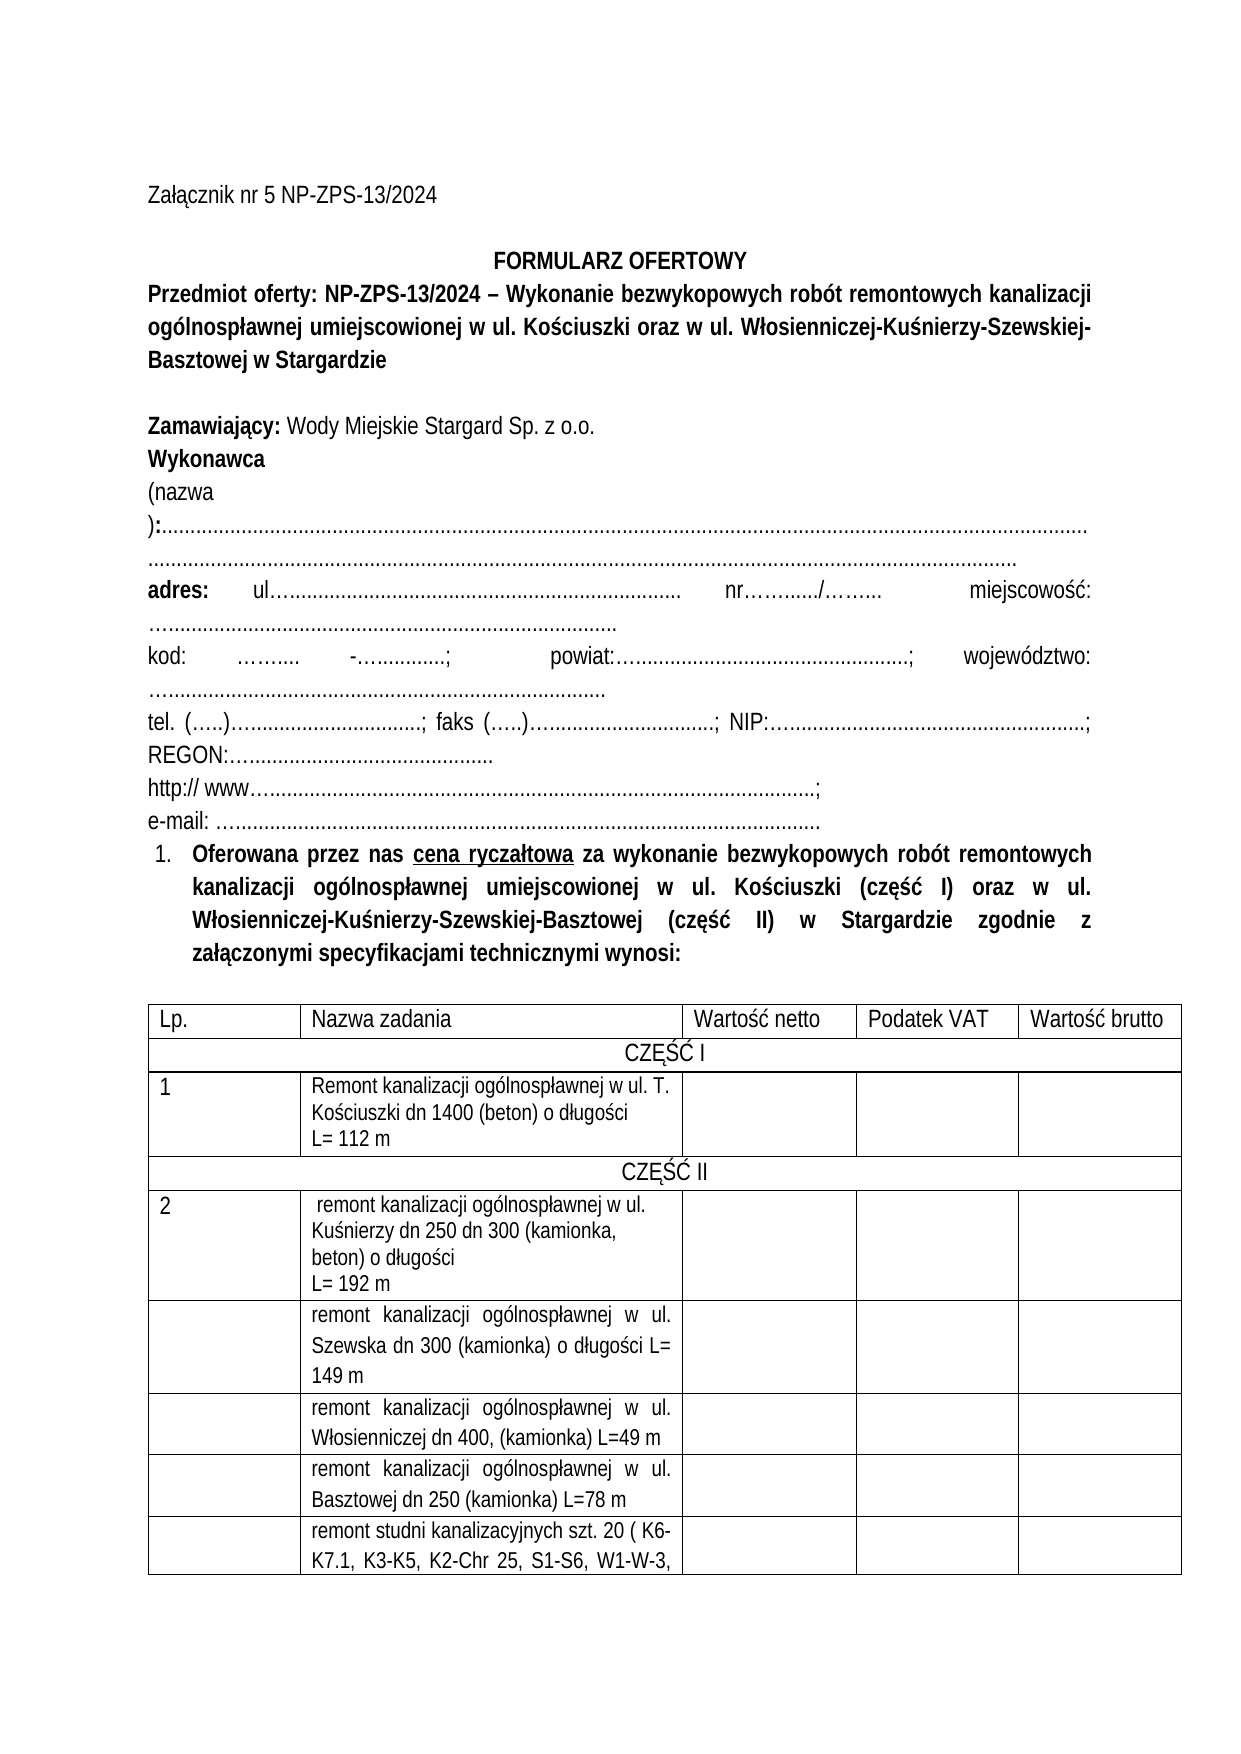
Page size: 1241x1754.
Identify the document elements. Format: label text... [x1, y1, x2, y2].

table_cell [857, 1517, 1018, 1574]
table_cell [1019, 1301, 1181, 1392]
table_cell [1019, 1191, 1181, 1300]
table_header Wartość netto [683, 1005, 856, 1037]
text e-mail: …....................................................................................................... [148, 806, 1093, 834]
table_cell [149, 1394, 300, 1454]
table_header Lp. [149, 1005, 300, 1037]
text (nazwa):............................................................................................................................................................................................................................................................................................................................ [148, 477, 1093, 571]
table_cell Remont kanalizacji ogólnospławnej w ul. T. Kościuszki dn 1400 (beton) o długości L= 112 m [301, 1073, 682, 1156]
table_cell [149, 1455, 300, 1516]
table_cell 2 [149, 1191, 300, 1300]
table_cell [683, 1455, 856, 1516]
table_cell [683, 1394, 856, 1454]
table_cell [683, 1073, 856, 1156]
table_cell [1019, 1394, 1181, 1454]
table_cell [683, 1517, 856, 1574]
text Wykonawca [148, 444, 1093, 472]
table_cell [857, 1073, 1018, 1156]
table_cell remont kanalizacji ogólnospławnej w ul. Kuśnierzy dn 250 dn 300 (kamionka, beton) o długości L= 192 m [301, 1191, 682, 1300]
table_cell remont kanalizacji ogólnospławnej w ul. Basztowej dn 250 (kamionka) L=78 m [301, 1455, 682, 1516]
table_header Podatek VAT [857, 1005, 1018, 1037]
table_cell 1 [149, 1073, 300, 1156]
list Oferowana przez nas cena ryczałtowa za wykonanie bezwykopowych robót remontowych kanalizacji ogólnospławnej umiejscowionej w ul. Kościuszki (część I) oraz w ul. Włosienniczej-Kuśnierzy-Szewskiej-Basztowej (część II) w Stargardzie zgodnie z załączonymi specyfikacjami technicznymi wynosi: [154, 839, 1093, 966]
table_cell [857, 1455, 1018, 1516]
text Załącznik nr 5 NP-ZPS-13/2024 [148, 181, 1093, 209]
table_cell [301, 1517, 682, 1574]
table_cell [149, 1301, 300, 1392]
table_cell [857, 1191, 1018, 1300]
text tel. (…..)…..............................; faks (…..)….............................; NIP:…....................................................; REGON:…........................................... [148, 707, 1093, 769]
table_cell [683, 1191, 856, 1300]
table_cell [857, 1301, 1018, 1392]
table_cell remont kanalizacji ogólnospławnej w ul. Włosienniczej dn 400, (kamionka) L=49 m [301, 1394, 682, 1454]
table_cell remont kanalizacji ogólnospławnej w ul. Szewska dn 300 (kamionka) o długości L= 149 m [301, 1301, 682, 1392]
table_cell [683, 1301, 856, 1392]
table_cell [149, 1517, 300, 1574]
table_header Wartość brutto [1019, 1005, 1181, 1037]
table_cell [1019, 1073, 1181, 1156]
text adres: ul…..................................................................... nr……....../……... miejscowość:…............................................................................... [148, 576, 1093, 637]
text http:// www…................................................................................................; [148, 773, 1093, 802]
table_cell [1019, 1517, 1181, 1574]
text kod: …….... -…............; powiat:…................................................; województwo:…............................................................................. [148, 641, 1093, 703]
table_cell [857, 1394, 1018, 1454]
text FORMULARZ OFERTOWY [148, 246, 1093, 275]
table_cell [1019, 1455, 1181, 1516]
text Przedmiot oferty: NP-ZPS-13/2024 – Wykonanie bezwykopowych robót remontowych kanalizacji ogólnospławnej umiejscowionej w ul. Kościuszki oraz w ul. Włosienniczej-Kuśnierzy-Szewskiej-Basztowej w Stargardzie [148, 279, 1093, 374]
table_cell CZĘŚĆ I [149, 1039, 1181, 1071]
text Zamawiający: Wody Miejskie Stargard Sp. z o.o. [148, 411, 1093, 439]
table_cell CZĘŚĆ II [149, 1157, 1181, 1190]
table_header Nazwa zadania [301, 1005, 682, 1037]
